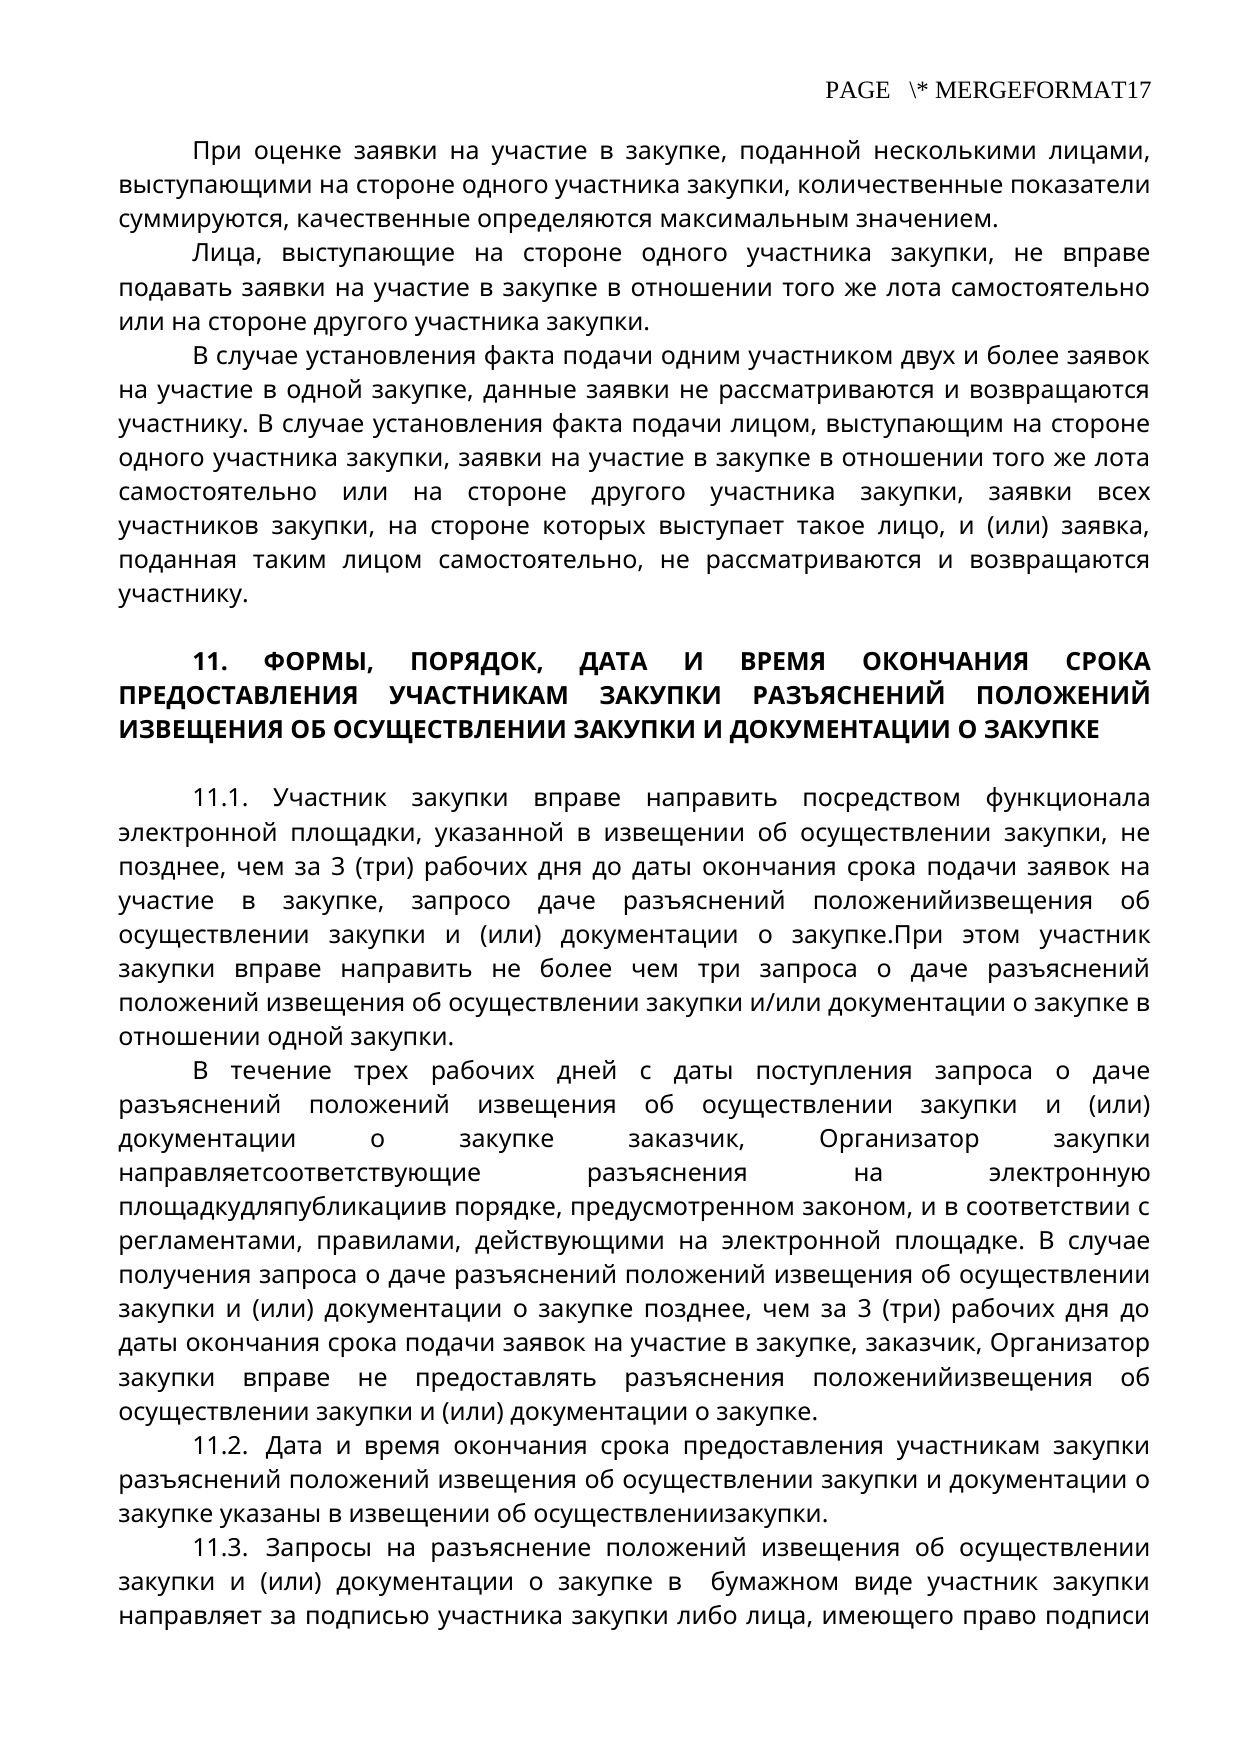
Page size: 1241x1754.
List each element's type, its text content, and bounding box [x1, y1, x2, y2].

text 11.1. Участник закупки вправе направить посредством функционала электронной площадки, указанной в извещении об осуществлении закупки, не позднее, чем за 3 (три) рабочих дня до даты окончания срока подачи заявок на участие в закупке, запросо даче разъяснений положенийизвещения об осуществлении закупки и (или) документации о закупке.При этом участник закупки вправе направить не более чем три запроса о даче разъяснений положений извещения об осуществлении закупки и/или документации о закупке в отношении одной закупки. [118, 780, 1152, 1053]
text 11.2. Дата и время окончания срока предоставления участникам закупки разъяснений положений извещения об осуществлении закупки и документации о закупке указаны в извещении об осуществлениизакупки. [118, 1427, 1152, 1529]
text Лица, выступающие на стороне одного участника закупки, не вправе подавать заявки на участие в закупке в отношении того же лота самостоятельно или на стороне другого участника закупки. [118, 235, 1152, 337]
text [118, 1529, 1152, 1632]
text В течение трех рабочих дней с даты поступления запроса о даче разъяснений положений извещения об осуществлении закупки и (или) документации о закупке заказчик, Организатор закупки направляетсоответствующие разъяснения на электронную площадкудляпубликациив порядке, предусмотренном законом, и в соответствии с регламентами, правилами, действующими на электронной площадке. В случае получения запроса о даче разъяснений положений извещения об осуществлении закупки и (или) документации о закупке позднее, чем за 3 (три) рабочих дня до даты окончания срока подачи заявок на участие в закупке, заказчик, Организатор закупки вправе не предоставлять разъяснения положенийизвещения об осуществлении закупки и (или) документации о закупке. [118, 1053, 1152, 1427]
text При оценке заявки на участие в закупке, поданной несколькими лицами, выступающими на стороне одного участника закупки, количественные показатели суммируются, качественные определяются максимальным значением. [118, 133, 1152, 235]
text 11. ФОРМЫ, ПОРЯДОК, ДАТА И ВРЕМЯ ОКОНЧАНИЯ СРОКА ПРЕДОСТАВЛЕНИЯ УЧАСТНИКАМ ЗАКУПКИ РАЗЪЯСНЕНИЙ ПОЛОЖЕНИЙ ИЗВЕЩЕНИЯ ОБ ОСУЩЕСТВЛЕНИИ ЗАКУПКИ И ДОКУМЕНТАЦИИ О ЗАКУПКЕ [118, 644, 1152, 746]
text В случае установления факта подачи одним участником двух и более заявок на участие в одной закупке, данные заявки не рассматриваются и возвращаются участнику. В случае установления факта подачи лицом, выступающим на стороне одного участника закупки, заявки на участие в закупке в отношении того же лота самостоятельно или на стороне другого участника закупки, заявки всех участников закупки, на стороне которых выступает такое лицо, и (или) заявка, поданная таким лицом самостоятельно, не рассматриваются и возвращаются участнику. [118, 337, 1152, 610]
